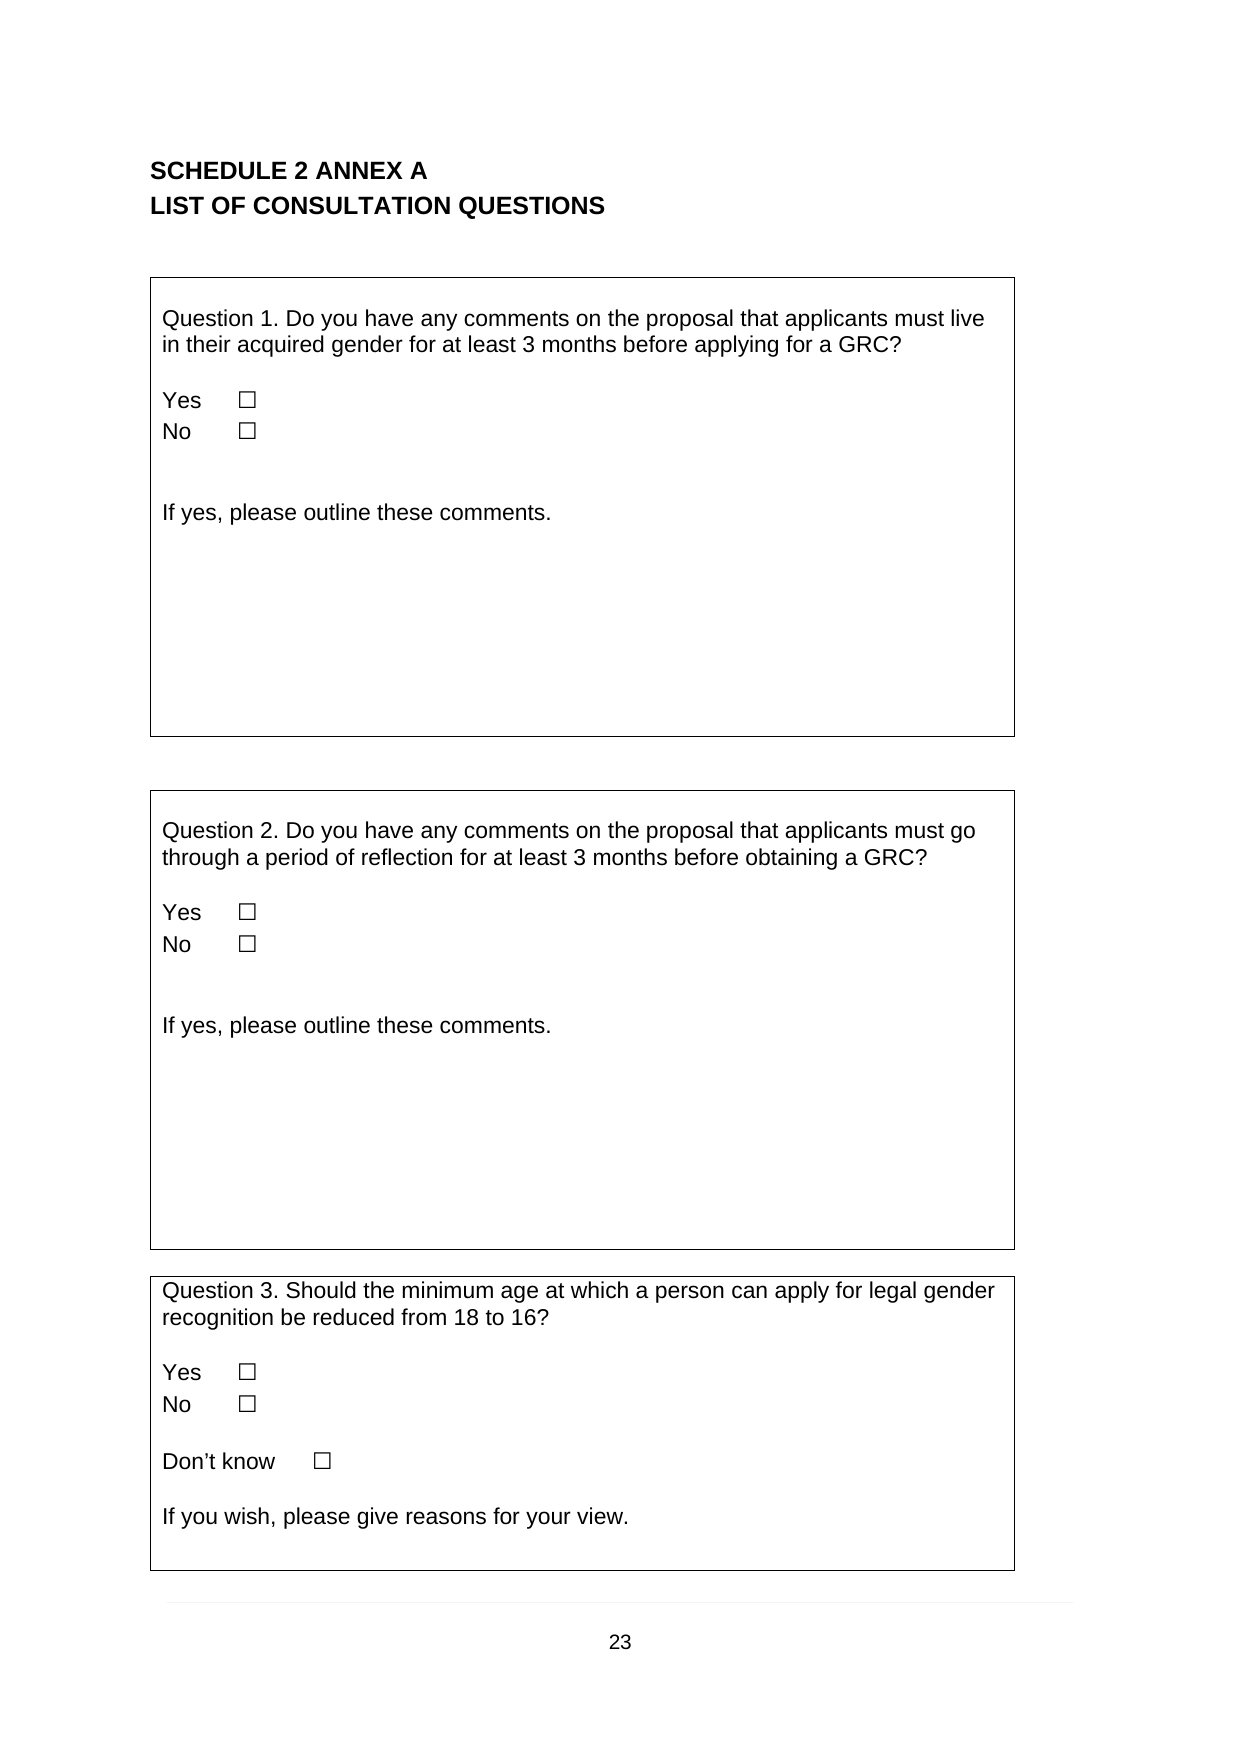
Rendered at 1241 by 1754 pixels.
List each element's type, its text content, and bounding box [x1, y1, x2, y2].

text SCHEDULE 2 ANNEX A [150, 156, 1090, 185]
table_header Question 2. Do you have any comments on the proposal that applicants must go through a period of reflection for at least 3 months before obtaining a GRC? Yes No If yes, please outline these comments. [151, 791, 1014, 1249]
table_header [151, 1277, 1014, 1570]
table_header Question 1. Do you have any comments on the proposal that applicants must live in their acquired gender for at least 3 months before applying for a GRC? Yes No If yes, please outline these comments. [151, 278, 1014, 736]
text LIST OF CONSULTATION QUESTIONS [150, 191, 1090, 220]
